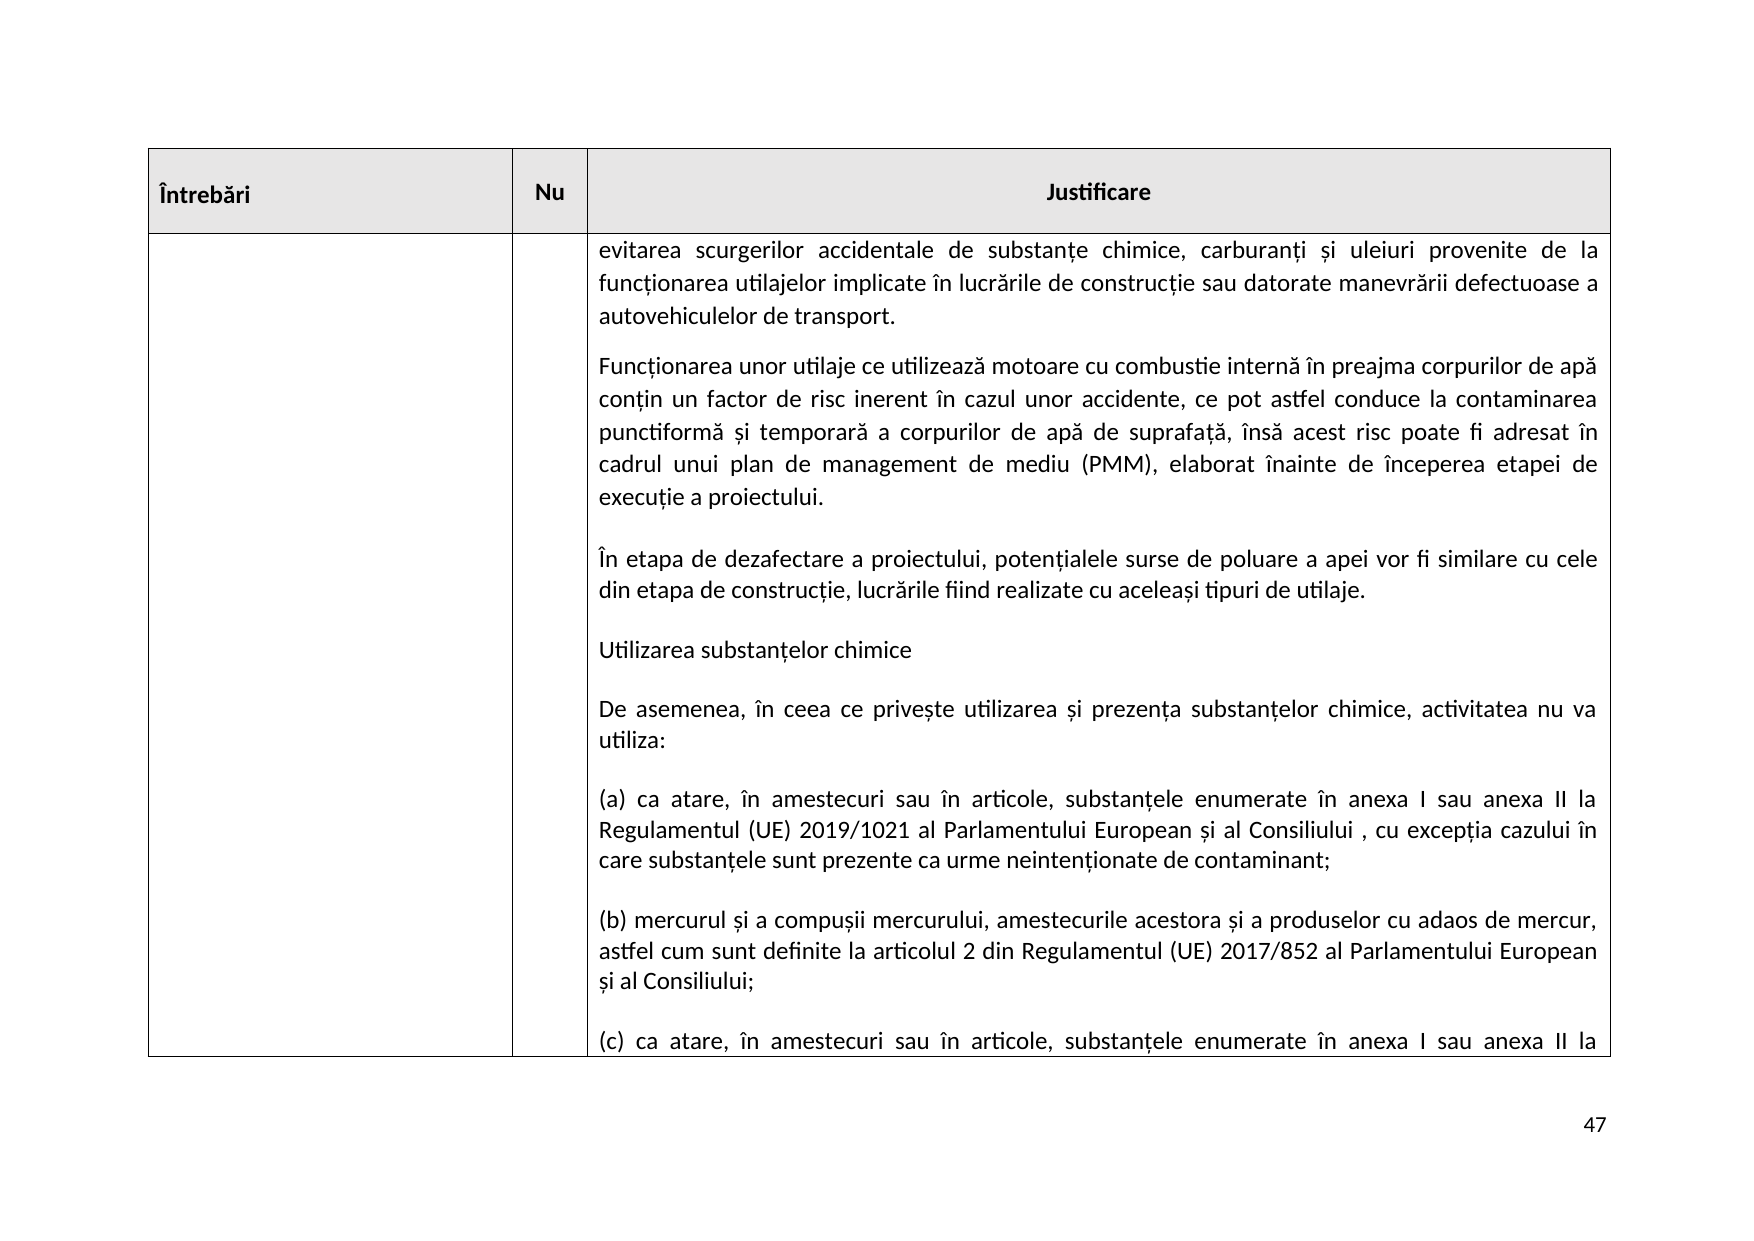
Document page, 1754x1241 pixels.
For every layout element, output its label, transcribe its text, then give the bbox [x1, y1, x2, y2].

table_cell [588, 234, 1610, 1056]
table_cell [149, 234, 512, 1056]
table_cell [513, 234, 587, 1056]
table_header Întrebări [149, 149, 512, 233]
table_header Justificare [588, 149, 1610, 233]
table_header Nu [513, 149, 587, 233]
